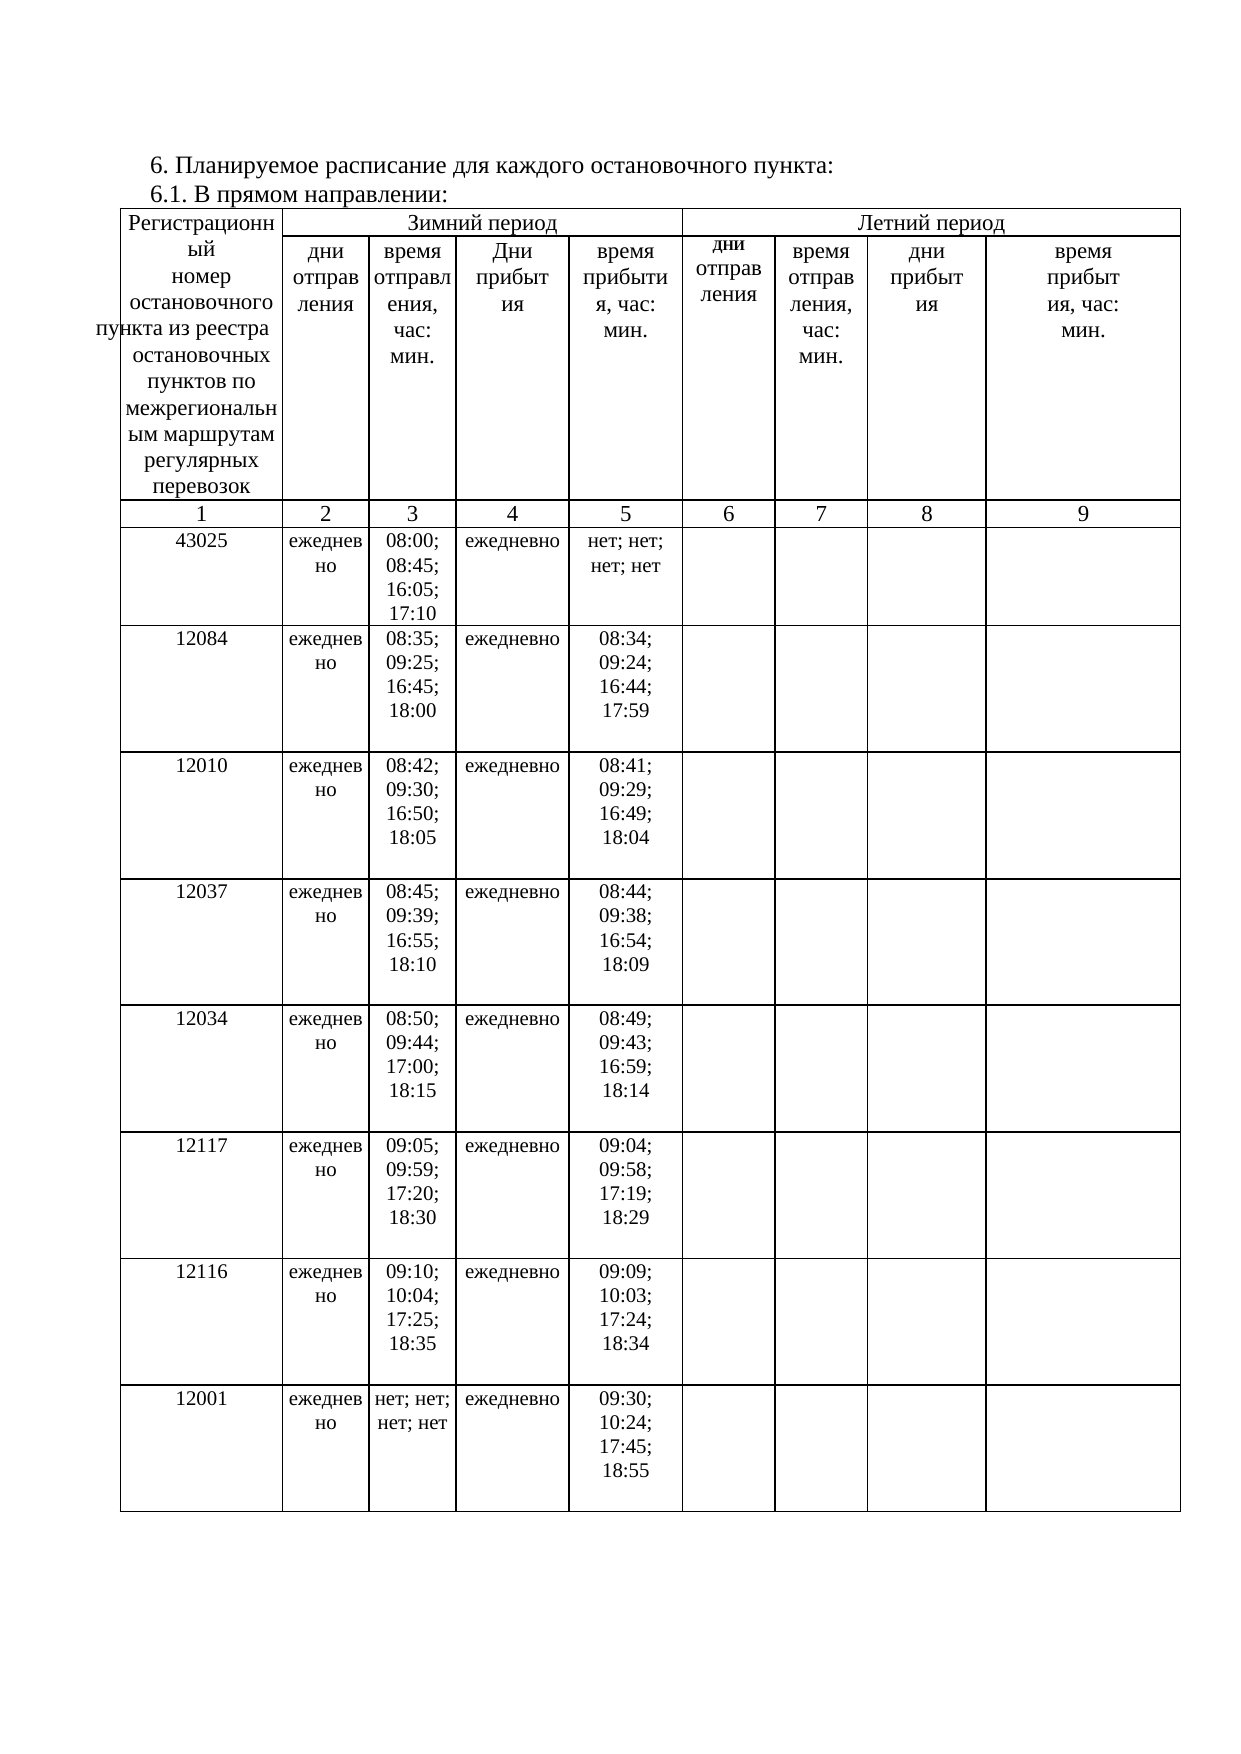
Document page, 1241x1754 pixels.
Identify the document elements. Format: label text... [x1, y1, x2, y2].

table_cell [776, 753, 867, 878]
table_cell [868, 528, 985, 625]
table_cell 3 [370, 501, 455, 527]
table_cell 12116 [121, 1259, 282, 1384]
table_cell 09:04; 09:58; 17:19; 18:29 [570, 1133, 682, 1257]
table_cell ежедневно [283, 753, 368, 878]
table_cell 09:30; 10:24; 17:45; 18:55 [570, 1386, 682, 1511]
table_cell ежедневно [457, 1006, 568, 1131]
table_cell [683, 626, 774, 751]
table_cell 12084 [121, 626, 282, 751]
table_cell 08:42; 09:30; 16:50; 18:05 [370, 753, 455, 878]
table_cell [987, 1133, 1180, 1257]
table_cell 8 [868, 501, 985, 527]
table_cell [987, 626, 1180, 751]
table_cell [868, 880, 985, 1004]
table_cell [683, 753, 774, 878]
table_cell Дни прибыт ия [457, 237, 568, 499]
table_cell [987, 1386, 1180, 1511]
table_cell 6 [683, 501, 774, 527]
table_cell ежедневно [283, 1386, 368, 1511]
table_cell [868, 1386, 985, 1511]
table_cell [683, 1259, 774, 1384]
table_cell [683, 528, 774, 625]
table_cell 12117 [121, 1133, 282, 1257]
table_cell ежедневно [457, 1386, 568, 1511]
table_cell время отправл ения, час: мин. [370, 237, 455, 499]
table_cell [987, 1259, 1180, 1384]
table_cell [683, 1006, 774, 1131]
table_cell ежедневно [457, 626, 568, 751]
table_cell [868, 1006, 985, 1131]
table_cell ежедневно [457, 528, 568, 625]
table_cell 43025 [121, 528, 282, 625]
text 6.1. В прямом направлении: [150, 179, 1090, 207]
table_cell 7 [776, 501, 867, 527]
table_cell [776, 1006, 867, 1131]
table_cell [776, 528, 867, 625]
table_cell [683, 880, 774, 1004]
table_cell 1 [121, 501, 282, 527]
table_cell 12034 [121, 1006, 282, 1131]
table_cell 08:34; 09:24; 16:44; 17:59 [570, 626, 682, 751]
table_cell 08:35; 09:25; 16:45; 18:00 [370, 626, 455, 751]
table_header Регистрационный номер остановочного пункта из реестра остановочных пунктов по межрегиональным маршрутам регулярных перевозок [121, 209, 282, 499]
table_cell [868, 753, 985, 878]
table_cell ежедневно [283, 1006, 368, 1131]
table_cell ежедневно [283, 880, 368, 1004]
table_cell 12037 [121, 880, 282, 1004]
table_cell 09:09; 10:03; 17:24; 18:34 [570, 1259, 682, 1384]
table_cell 4 [457, 501, 568, 527]
table_cell 9 [987, 501, 1180, 527]
table_header Летний период [683, 209, 1180, 235]
table_cell ежедневно [283, 528, 368, 625]
table_cell [987, 880, 1180, 1004]
table_cell время прибыт ия, час: мин. [987, 237, 1180, 499]
table_cell [776, 1133, 867, 1257]
table_cell 08:49; 09:43; 16:59; 18:14 [570, 1006, 682, 1131]
table_cell ежедневно [283, 1259, 368, 1384]
table_cell 5 [570, 501, 682, 527]
table_cell [776, 880, 867, 1004]
table_cell 08:44; 09:38; 16:54; 18:09 [570, 880, 682, 1004]
table_cell дни отправ ления [283, 237, 368, 499]
table_cell [683, 1386, 774, 1511]
table_cell [776, 1386, 867, 1511]
table_cell 12001 [121, 1386, 282, 1511]
table_cell 2 [283, 501, 368, 527]
table_cell [683, 1133, 774, 1257]
text 6. Планируемое расписание для каждого остановочного пункта: [150, 150, 1090, 179]
table_cell ежедневно [457, 753, 568, 878]
table_cell [868, 1133, 985, 1257]
table_cell ежедневно [457, 880, 568, 1004]
table_cell нет; нет; нет; нет [370, 1386, 455, 1511]
table_cell [776, 626, 867, 751]
table_cell [776, 1259, 867, 1384]
table_cell нет; нет; нет; нет [570, 528, 682, 625]
table_cell 12010 [121, 753, 282, 878]
table_header Зимний период [283, 209, 682, 235]
table_cell [987, 1006, 1180, 1131]
table_cell [987, 528, 1180, 625]
table_cell [868, 1259, 985, 1384]
table_cell 08:41; 09:29; 16:49; 18:04 [570, 753, 682, 878]
table_cell ежедневно [457, 1259, 568, 1384]
table_cell 08:00; 08:45; 16:05; 17:10 [370, 528, 455, 625]
table_cell ежедневно [457, 1133, 568, 1257]
table_cell 08:45; 09:39; 16:55; 18:10 [370, 880, 455, 1004]
table_cell дни прибыт ия [868, 237, 985, 499]
table_cell [987, 753, 1180, 878]
table_cell время прибыти я, час: мин. [570, 237, 682, 499]
table_cell 09:05; 09:59; 17:20; 18:30 [370, 1133, 455, 1257]
table_cell 08:50; 09:44; 17:00; 18:15 [370, 1006, 455, 1131]
table_cell 09:10; 10:04; 17:25; 18:35 [370, 1259, 455, 1384]
table_cell ежедневно [283, 626, 368, 751]
table_cell ДНИ отправ ления [683, 237, 774, 499]
table_cell ежедневно [283, 1133, 368, 1257]
table_cell [868, 626, 985, 751]
table_cell время отправ ления, час: мин. [776, 237, 867, 499]
